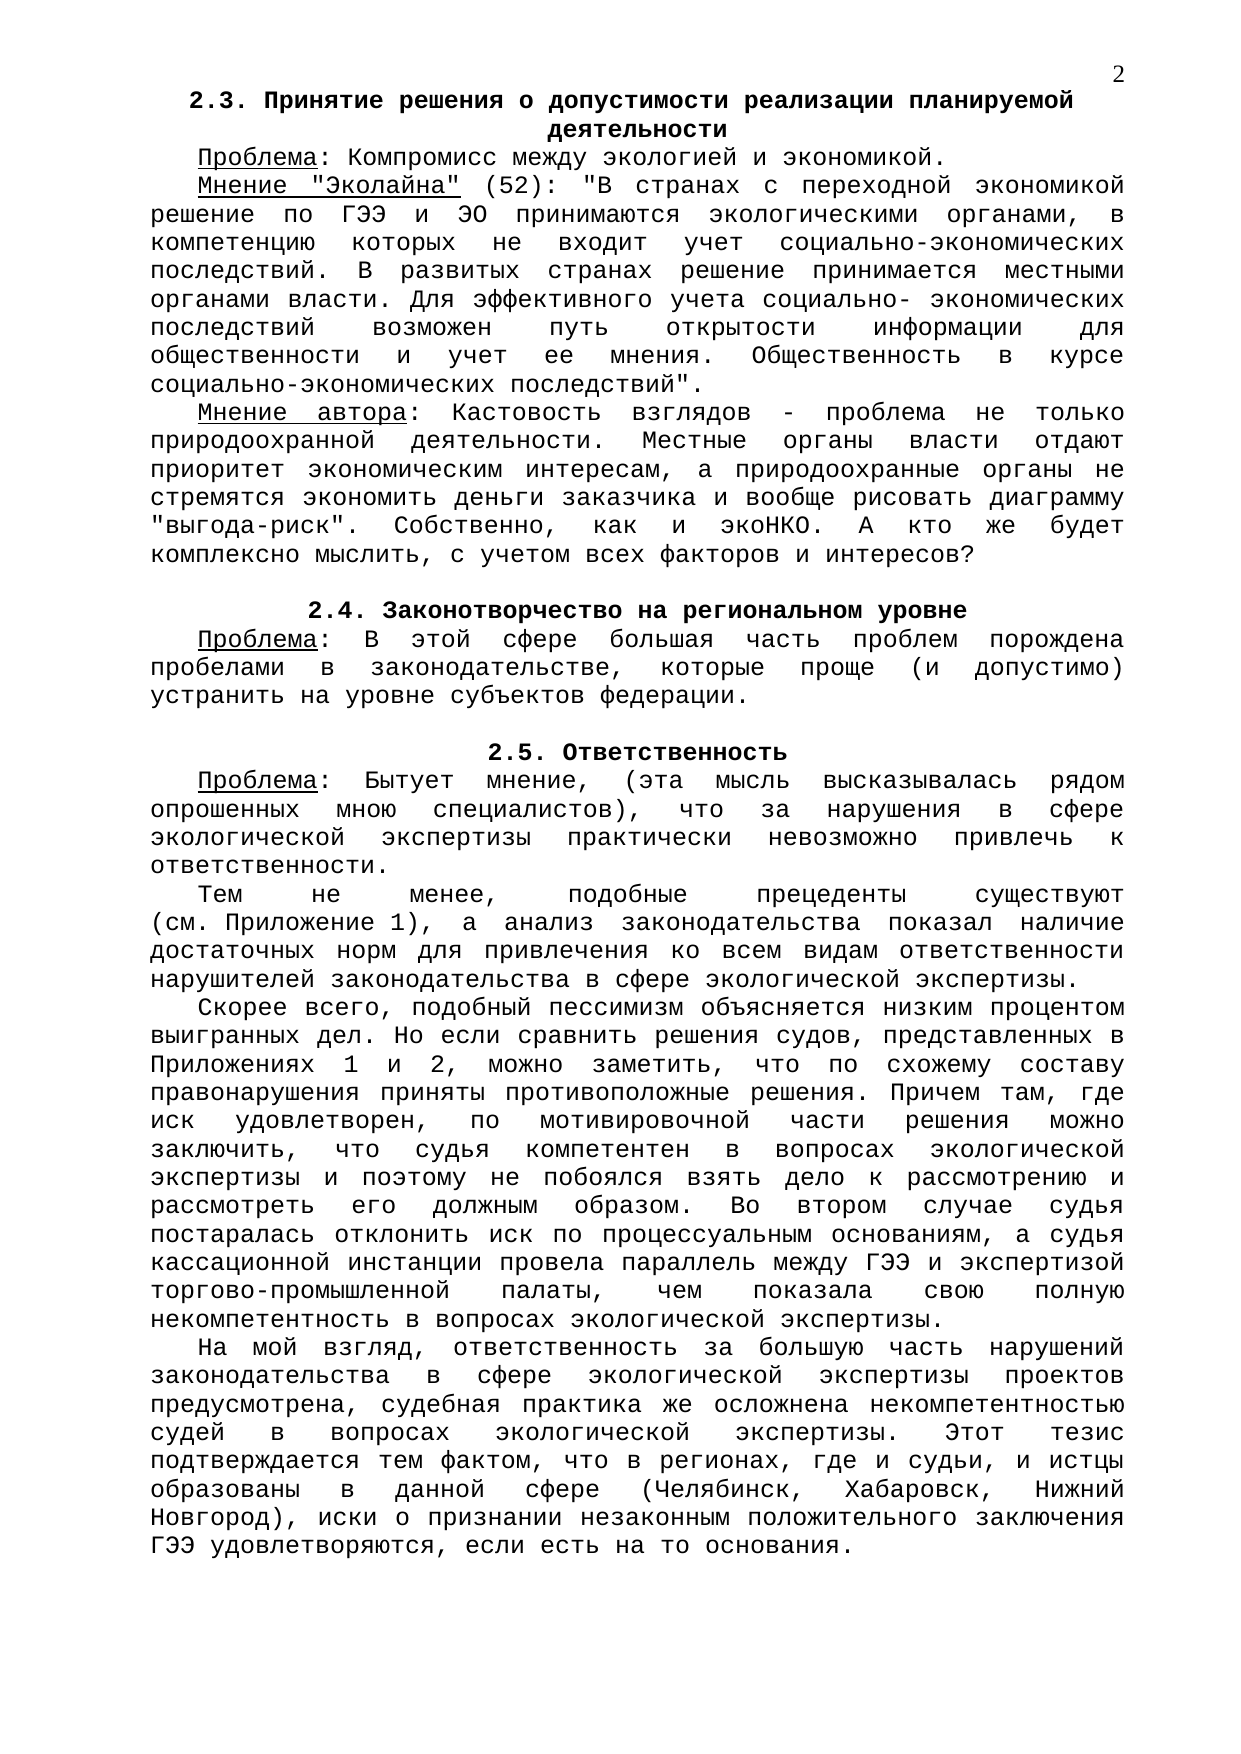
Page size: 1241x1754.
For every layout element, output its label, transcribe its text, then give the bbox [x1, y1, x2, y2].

text Проблема: Компромисс между экологией и экономикой. [150, 144, 1125, 173]
text Мнение "Эколайна" (52): "В странах с переходной экономикой решение по ГЭЭ и ЭО принимаются экологическими органами, в компетенцию которых не входит учет социально-экономических последствий. В развитых странах решение принимается местными органами власти. Для эффективного учета социально- экономических последствий возможен путь открытости информации для общественности и учет ее мнения. Общественность в курсе социально-экономических последствий". [150, 173, 1125, 399]
text Скорее всего, подобный пессимизм объясняется низким процентом выигранных дел. Но если сравнить решения судов, представленных в Приложениях 1 и 2, можно заметить, что по схожему составу правонарушения приняты противоположные решения. Причем там, где иск удовлетворен, по мотивировочной части решения можно заключить, что судья компетентен в вопросах экологической экспертизы и поэтому не побоялся взять дело к рассмотрению и рассмотреть его должным образом. Во втором случае судья постаралась отклонить иск по процессуальным основаниям, а судья кассационной инстанции провела параллель между ГЭЭ и экспертизой торгово-промышленной палаты, чем показала свою полную некомпетентность в вопросах экологической экспертизы. [150, 994, 1125, 1334]
text На мой взгляд, ответственность за большую часть нарушений законодательства в сфере экологической экспертизы проектов предусмотрена, судебная практика же осложнена некомпетентностью судей в вопросах экологической экспертизы. Этот тезис подтверждается тем фактом, что в регионах, где и судьи, и истцы образованы в данной сфере (Челябинск, Хабаровск, Нижний Новгород), иски о признании незаконным положительного заключения ГЭЭ удовлетворяются, если есть на то основания. [150, 1334, 1125, 1561]
text 2.3. Принятие решения о допустимости реализации планируемой деятельности [150, 88, 1125, 144]
text Проблема: Бытует мнение, (эта мысль высказывалась рядом опрошенных мною специалистов), что за нарушения в сфере экологической экспертизы практически невозможно привлечь к ответственности. [150, 768, 1125, 881]
text 2.4. Законотворчество на региональном уровне [150, 598, 1125, 626]
text Проблема: В этой сфере большая часть проблем порождена пробелами в законодательстве, которые проще (и допустимо) устранить на уровне субъектов федерации. [150, 626, 1125, 711]
subtitle 2.5. Ответственность [150, 739, 1125, 768]
text Тем не менее, подобные прецеденты существуют (см. Приложение 1), а анализ законодательства показал наличие достаточных норм для привлечения ко всем видам ответственности нарушителей законодательства в сфере экологической экспертизы. [150, 881, 1125, 994]
text Мнение автора: Кастовость взглядов - проблема не только природоохранной деятельности. Местные органы власти отдают приоритет экономическим интересам, а природоохранные органы не стремятся экономить деньги заказчика и вообще рисовать диаграмму "выгода-риск". Собственно, как и экоНКО. А кто же будет комплексно мыслить, с учетом всех факторов и интересов? [150, 399, 1125, 569]
